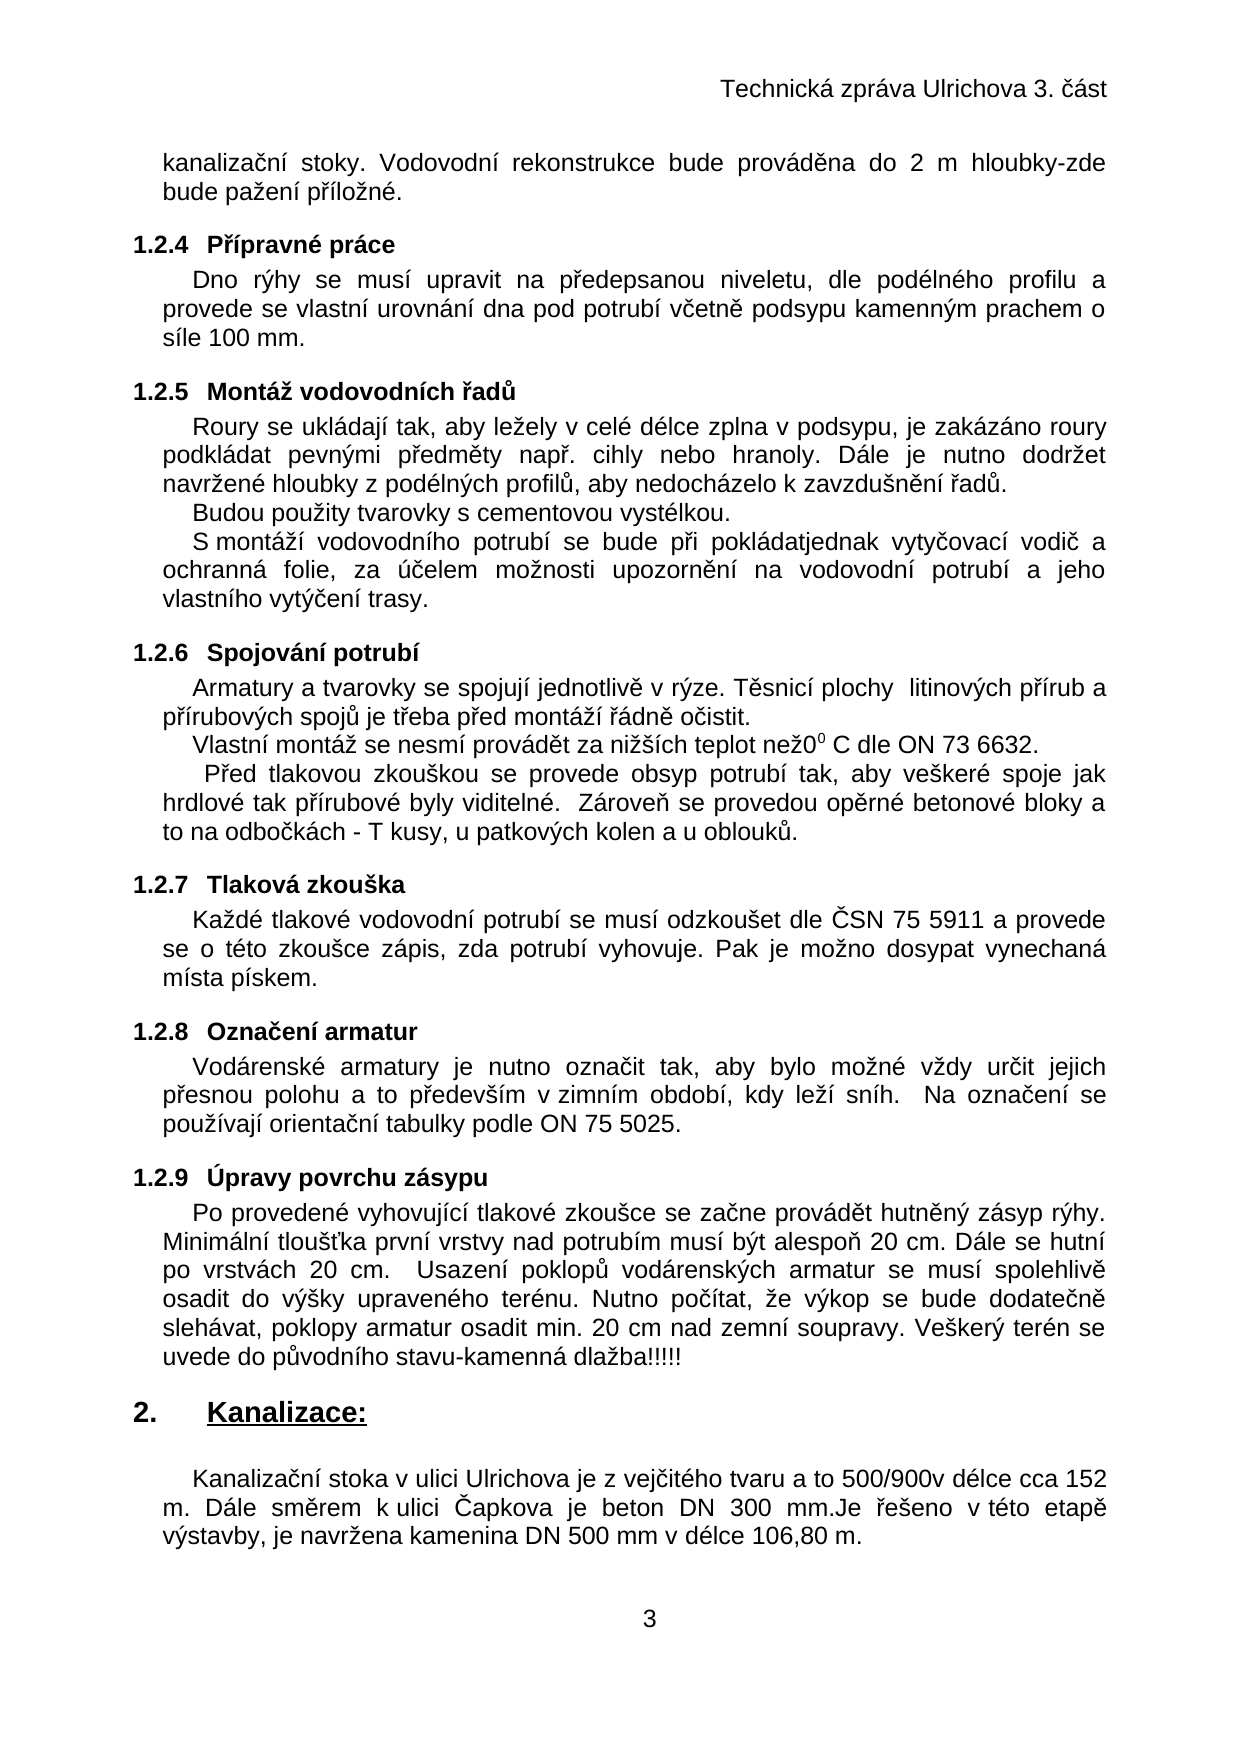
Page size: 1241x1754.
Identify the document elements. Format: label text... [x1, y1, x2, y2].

text Před tlakovou zkouškou se provede obsyp potrubí tak, aby veškeré spoje jak hrdlové tak přírubové byly viditelné. Zároveň se provedou opěrné betonové bloky a to na odbočkách - T kusy, u patkových kolen a u oblouků. [162, 759, 1107, 845]
subtitle Kanalizace: [133, 1395, 1107, 1429]
text Budou použity tvarovky s cementovou vystélkou. [162, 498, 1107, 526]
text S montáží vodovodního potrubí se bude při pokládatjednak vytyčovací vodič a ochranná folie, za účelem možnosti upozornění na vodovodní potrubí a jeho vlastního vytýčení trasy. [162, 526, 1107, 613]
subtitle Spojování potrubí [133, 638, 1107, 666]
text Kanalizační stoka v ulici Ulrichova je z vejčitého tvaru a to 500/900v délce cca 152 m. Dále směrem k ulici Čapkova je beton DN 300 mm.Je řešeno v této etapě výstavby, je navržena kamenina DN 500 mm v délce 106,80 m. [162, 1464, 1107, 1550]
text Dno rýhy se musí upravit na předepsanou niveletu, dle podélného profilu a provede se vlastní urovnání dna pod potrubí včetně podsypu kamenným prachem o síle . [162, 265, 1107, 351]
subtitle Úpravy povrchu zásypu [133, 1163, 1107, 1191]
text Vodárenské armatury je nutno označit tak, aby bylo možné vždy určit jejich přesnou polohu a to především v zimním období, kdy leží sníh. Na označení se používají orientační tabulky podle ON 75 5025. [162, 1051, 1107, 1138]
subtitle Tlaková zkouška [133, 870, 1107, 899]
text Po provedené vyhovující tlakové zkoušce se začne provádět hutněný zásyp rýhy. Minimální tloušťka první vrstvy nad potrubím musí být alespoň . Dále se hutní po vrstvách . Usazení poklopů vodárenských armatur se musí spolehlivě osadit do výšky upraveného terénu. Nutno počítat, že výkop se bude dodatečně slehávat, poklopy armatur osadit min. nad zemní soupravy. Veškerý terén se uvede do původního stavu-kamenná dlažba!!!!! [162, 1198, 1107, 1370]
text Každé tlakové vodovodní potrubí se musí odzkoušet dle ČSN 75 provede se o této zkoušce zápis, zda potrubí vyhovuje. Pak je možno dosypat vynechaná místa pískem. [162, 905, 1107, 991]
text Roury se ukládají tak, aby ležely v celé délce zplna v podsypu, je zakázáno roury podkládat pevnými předměty např. cihly nebo hranoly. Dále je nutno dodržet navržené hloubky z podélných profilů, aby nedocházelo k zavzdušnění řadů. [162, 411, 1107, 498]
text Armatury a tvarovky se spojují jednotlivě v rýze. Těsnicí plochy litinových přírub a přírubových spojů je třeba před montáží řádně očistit. [162, 673, 1107, 730]
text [162, 148, 1107, 205]
text Vlastní montáž se nesmí provádět za nižších teplot než dle ON 73 6632. [162, 730, 1107, 759]
subtitle Montáž vodovodních řadů [133, 376, 1107, 405]
subtitle Přípravné práce [133, 230, 1107, 259]
subtitle Označení armatur [133, 1016, 1107, 1045]
